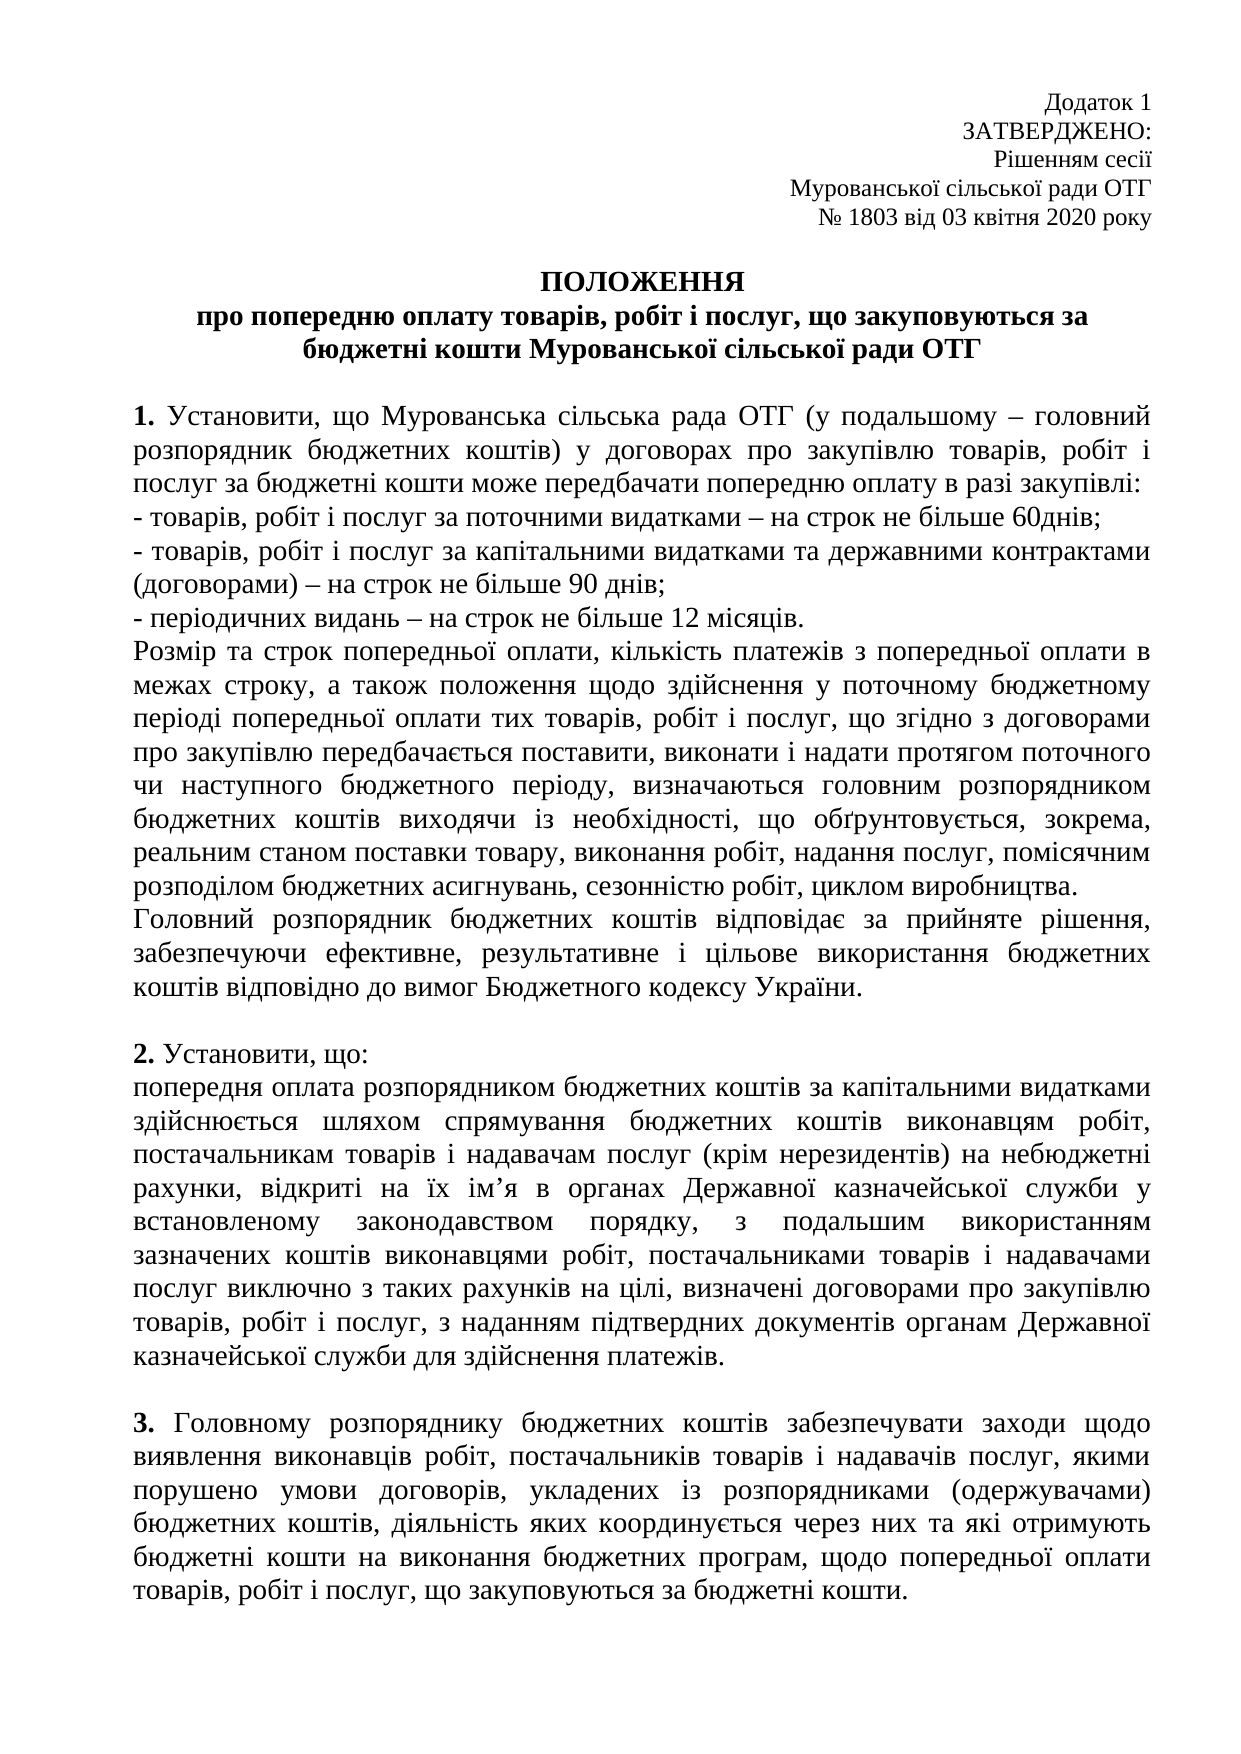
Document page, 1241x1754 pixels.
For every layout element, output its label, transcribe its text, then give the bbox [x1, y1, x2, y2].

text 1. Установити, що Мурованська сільська рада ОТГ (у подальшому – головний розпорядник бюджетних коштів) у договорах про закупівлю товарів, робіт і послуг за бюджетні кошти може передбачати попередню оплату в разі закупівлі: [133, 398, 1152, 499]
text попередня оплата розпорядником бюджетних коштів за капітальними видатками здійснюється шляхом спрямування бюджетних коштів виконавцям робіт, постачальникам товарів і надавачам послуг (крім нерезидентів) на небюджетні рахунки, відкриті на їх ім’я в органах Державної казначейської служби у встановленому законодавством порядку, з подальшим використанням зазначених коштів виконавцями робіт, постачальниками товарів і надавачами послуг виключно з таких рахунків на цілі, визначені договорами про закупівлю товарів, робіт і послуг, з наданням підтвердних документів органам Державної казначейської служби для здійснення платежів. [133, 1069, 1152, 1371]
text ЗАТВЕРДЖЕНО: [74, 116, 1152, 144]
text 2. Установити, що: [133, 1036, 1152, 1069]
text Рішенням сесії [74, 144, 1152, 173]
text ПОЛОЖЕННЯ [133, 264, 1152, 298]
text 3. Головному розпоряднику бюджетних коштів забезпечувати заходи щодо виявлення виконавців робіт, постачальників товарів і надавачів послуг, якими порушено умови договорів, укладених із розпорядниками (одержувачами) бюджетних коштів, діяльність яких координується через них та які отримують бюджетні кошти на виконання бюджетних програм, щодо попередньої оплати товарів, робіт і послуг, що закуповуються за бюджетні кошти. [133, 1405, 1152, 1606]
text Розмір та строк попередньої оплати, кількість платежів з попередньої оплати в межах строку, а також положення щодо здійснення у поточному бюджетному періоді попередньої оплати тих товарів, робіт і послуг, що згідно з договорами про закупівлю передбачається поставити, виконати і надати протягом поточного чи наступного бюджетного періоду, визначаються головним розпорядником бюджетних коштів виходячи із необхідності, що обґрунтовується, зокрема, реальним станом поставки товару, виконання робіт, надання послуг, помісячним розподілом бюджетних асигнувань, сезонністю робіт, циклом виробництва. [133, 633, 1152, 902]
text Головний розпорядник бюджетних коштів відповідає за прийняте рішення, забезпечуючи ефективне, результативне і цільове використання бюджетних коштів відповідно до вимог Бюджетного кодексу України. [133, 902, 1152, 1002]
text про попередню оплату товарів, робіт і послуг, що закуповуються за бюджетні кошти Мурованської сільської ради ОТГ [133, 298, 1152, 365]
text - періодичних видань – на строк не більше 12 місяців. [133, 600, 1152, 633]
text - товарів, робіт і послуг за капітальними видатками та державними контрактами (договорами) – на строк не більше 90 днів; [133, 533, 1152, 600]
text - товарів, робіт і послуг за поточними видатками – на строк не більше 60днів; [133, 499, 1152, 533]
text Додаток 1 [74, 87, 1152, 116]
text № 1803 від 03 квітня 2020 року [74, 202, 1152, 231]
text Мурованської сільської ради ОТГ [74, 173, 1152, 202]
